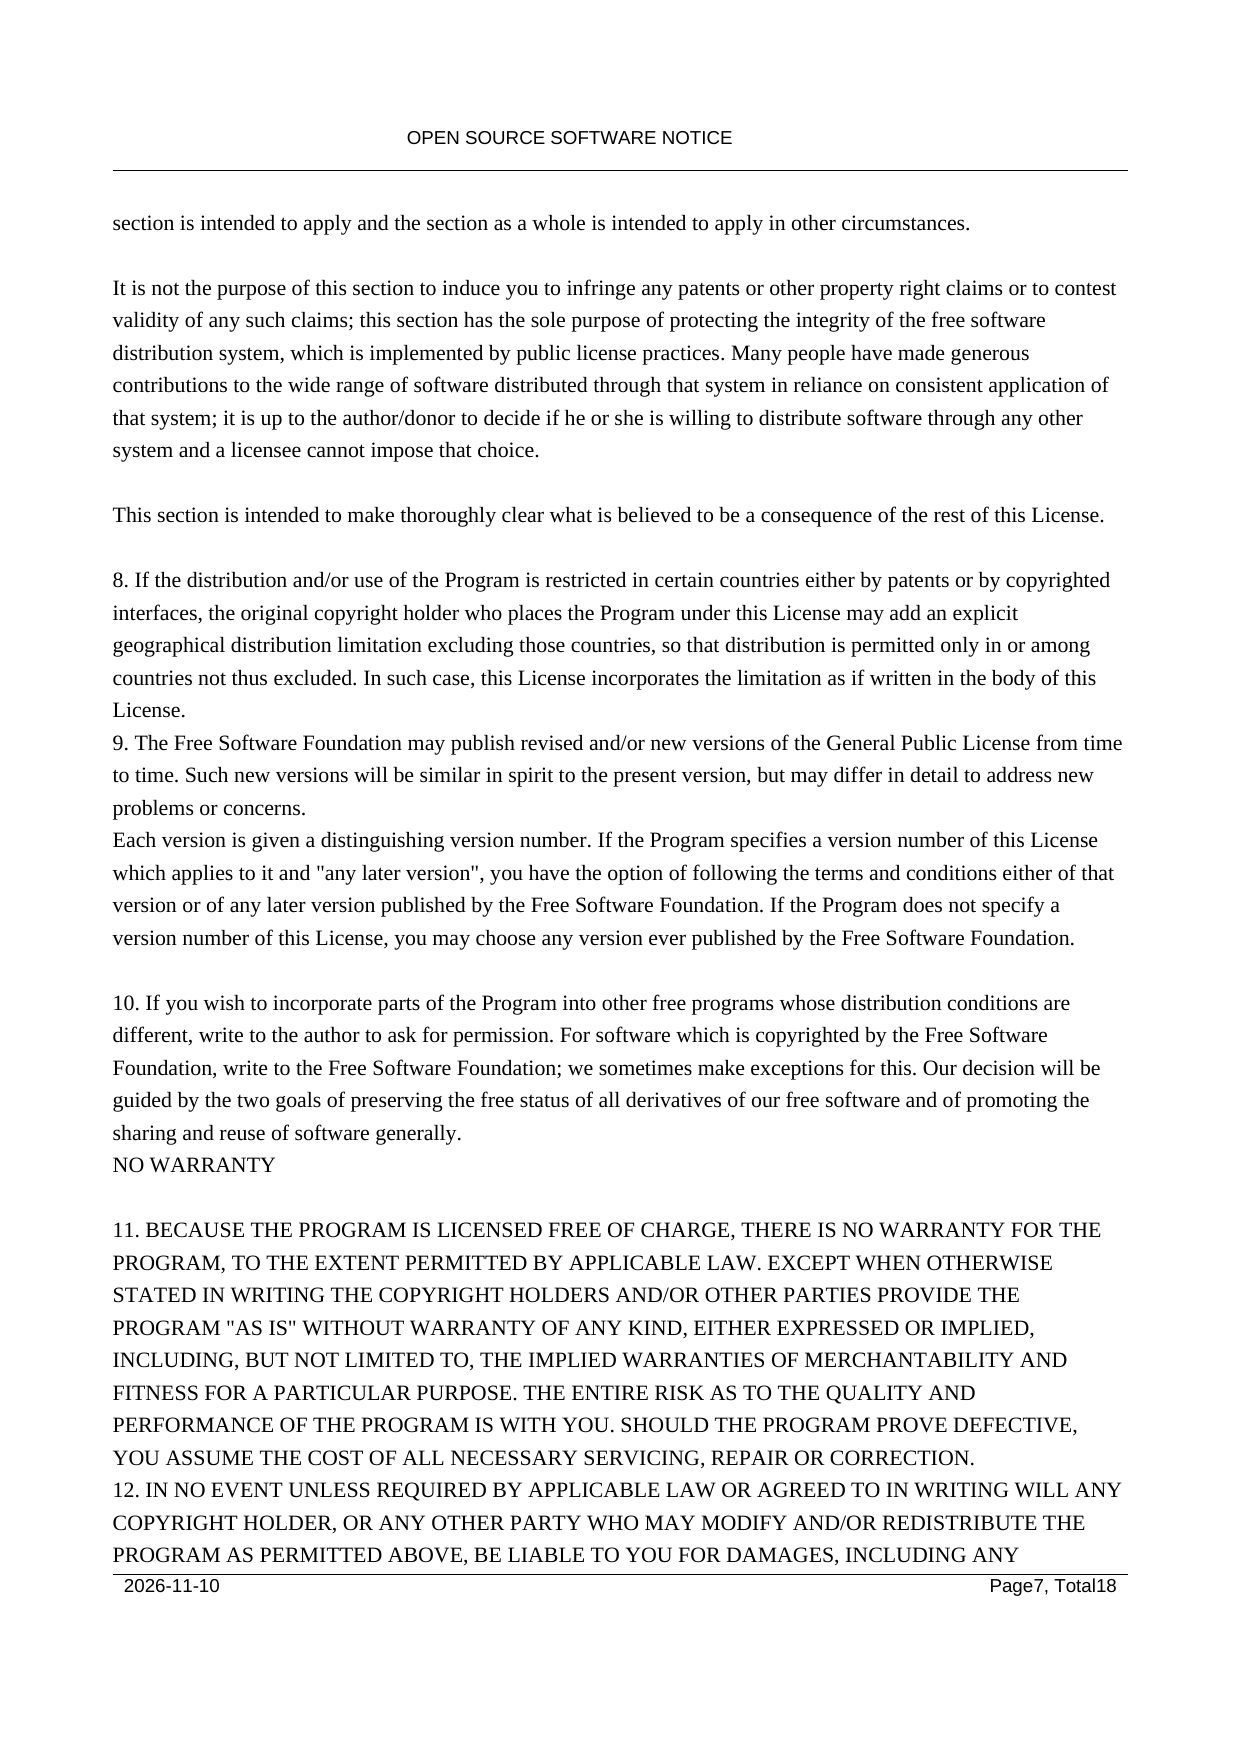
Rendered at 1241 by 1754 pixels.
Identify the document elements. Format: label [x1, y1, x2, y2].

text [112, 206, 1128, 1571]
